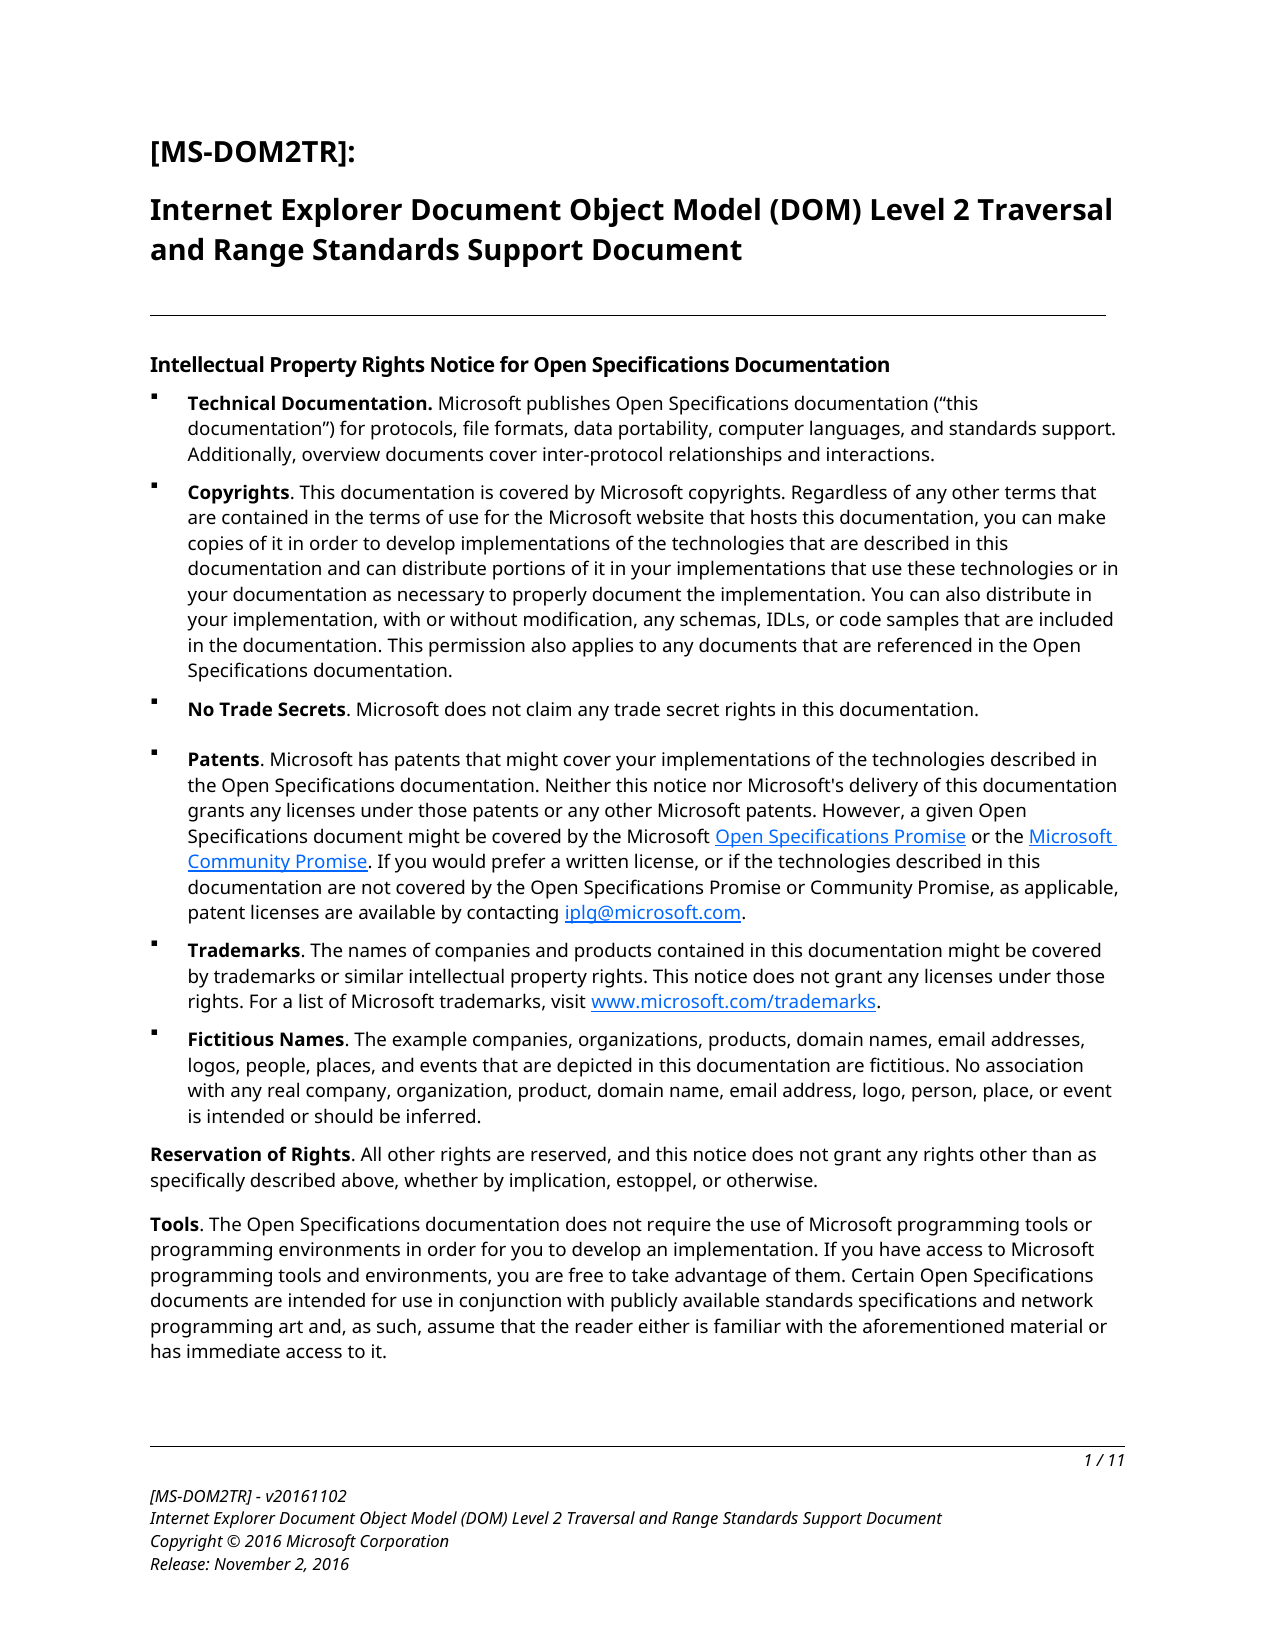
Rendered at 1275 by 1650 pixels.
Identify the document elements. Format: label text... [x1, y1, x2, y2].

list No Trade Secrets. Microsoft does not claim any trade secret rights in this documentation. [150, 696, 1125, 721]
text [MS-DOM2TR]: [150, 131, 1125, 171]
list Copyrights. This documentation is covered by Microsoft copyrights. Regardless of any other terms that are contained in the terms of use for the Microsoft website that hosts this documentation, you can make copies of it in order to develop implementations of the technologies that are described in this documentation and can distribute portions of it in your implementations that use these technologies or in your documentation as necessary to properly document the implementation. You can also distribute in your implementation, with or without modification, any schemas, IDLs, or code samples that are included in the documentation. This permission also applies to any documents that are referenced in the Open Specifications documentation. [150, 479, 1125, 683]
list Fictitious Names. The example companies, organizations, products, domain names, email addresses, logos, people, places, and events that are depicted in this documentation are fictitious. No association with any real company, organization, product, domain name, email address, logo, person, place, or event is intended or should be inferred. [150, 1027, 1125, 1129]
text Internet Explorer Document Object Model (DOM) Level 2 Traversal and Range Standards Support Document [150, 190, 1125, 269]
list Trademarks. The names of companies and products contained in this documentation might be covered by trademarks or similar intellectual property rights. This notice does not grant any licenses under those rights. For a list of Microsoft trademarks, visit www.microsoft.com/trademarks. [150, 938, 1125, 1014]
text Intellectual Property Rights Notice for Open Specifications Documentation [150, 350, 1125, 378]
list Patents. Microsoft has patents that might cover your implementations of the technologies described in the Open Specifications documentation. Neither this notice nor Microsoft's delivery of this documentation grants any licenses under those patents or any other Microsoft patents. However, a given Open Specifications document might be covered by the Microsoft Open Specifications Promise or the Microsoft Community Promise. If you would prefer a written license, or if the technologies described in this documentation are not covered by the Open Specifications Promise or Community Promise, as applicable, patent licenses are available by contacting iplg@microsoft.com. [150, 747, 1125, 925]
text Tools. The Open Specifications documentation does not require the use of Microsoft programming tools or programming environments in order for you to develop an implementation. If you have access to Microsoft programming tools and environments, you are free to take advantage of them. Certain Open Specifications documents are intended for use in conjunction with publicly available standards specifications and network programming art and, as such, assume that the reader either is familiar with the aforementioned material or has immediate access to it. [150, 1211, 1125, 1364]
text Reservation of Rights. All other rights are reserved, and this notice does not grant any rights other than as specifically described above, whether by implication, estoppel, or otherwise. [150, 1141, 1125, 1192]
list Technical Documentation. Microsoft publishes Open Specifications documentation (“this documentation”) for protocols, file formats, data portability, computer languages, and standards support. Additionally, overview documents cover inter-protocol relationships and interactions. [150, 390, 1125, 467]
